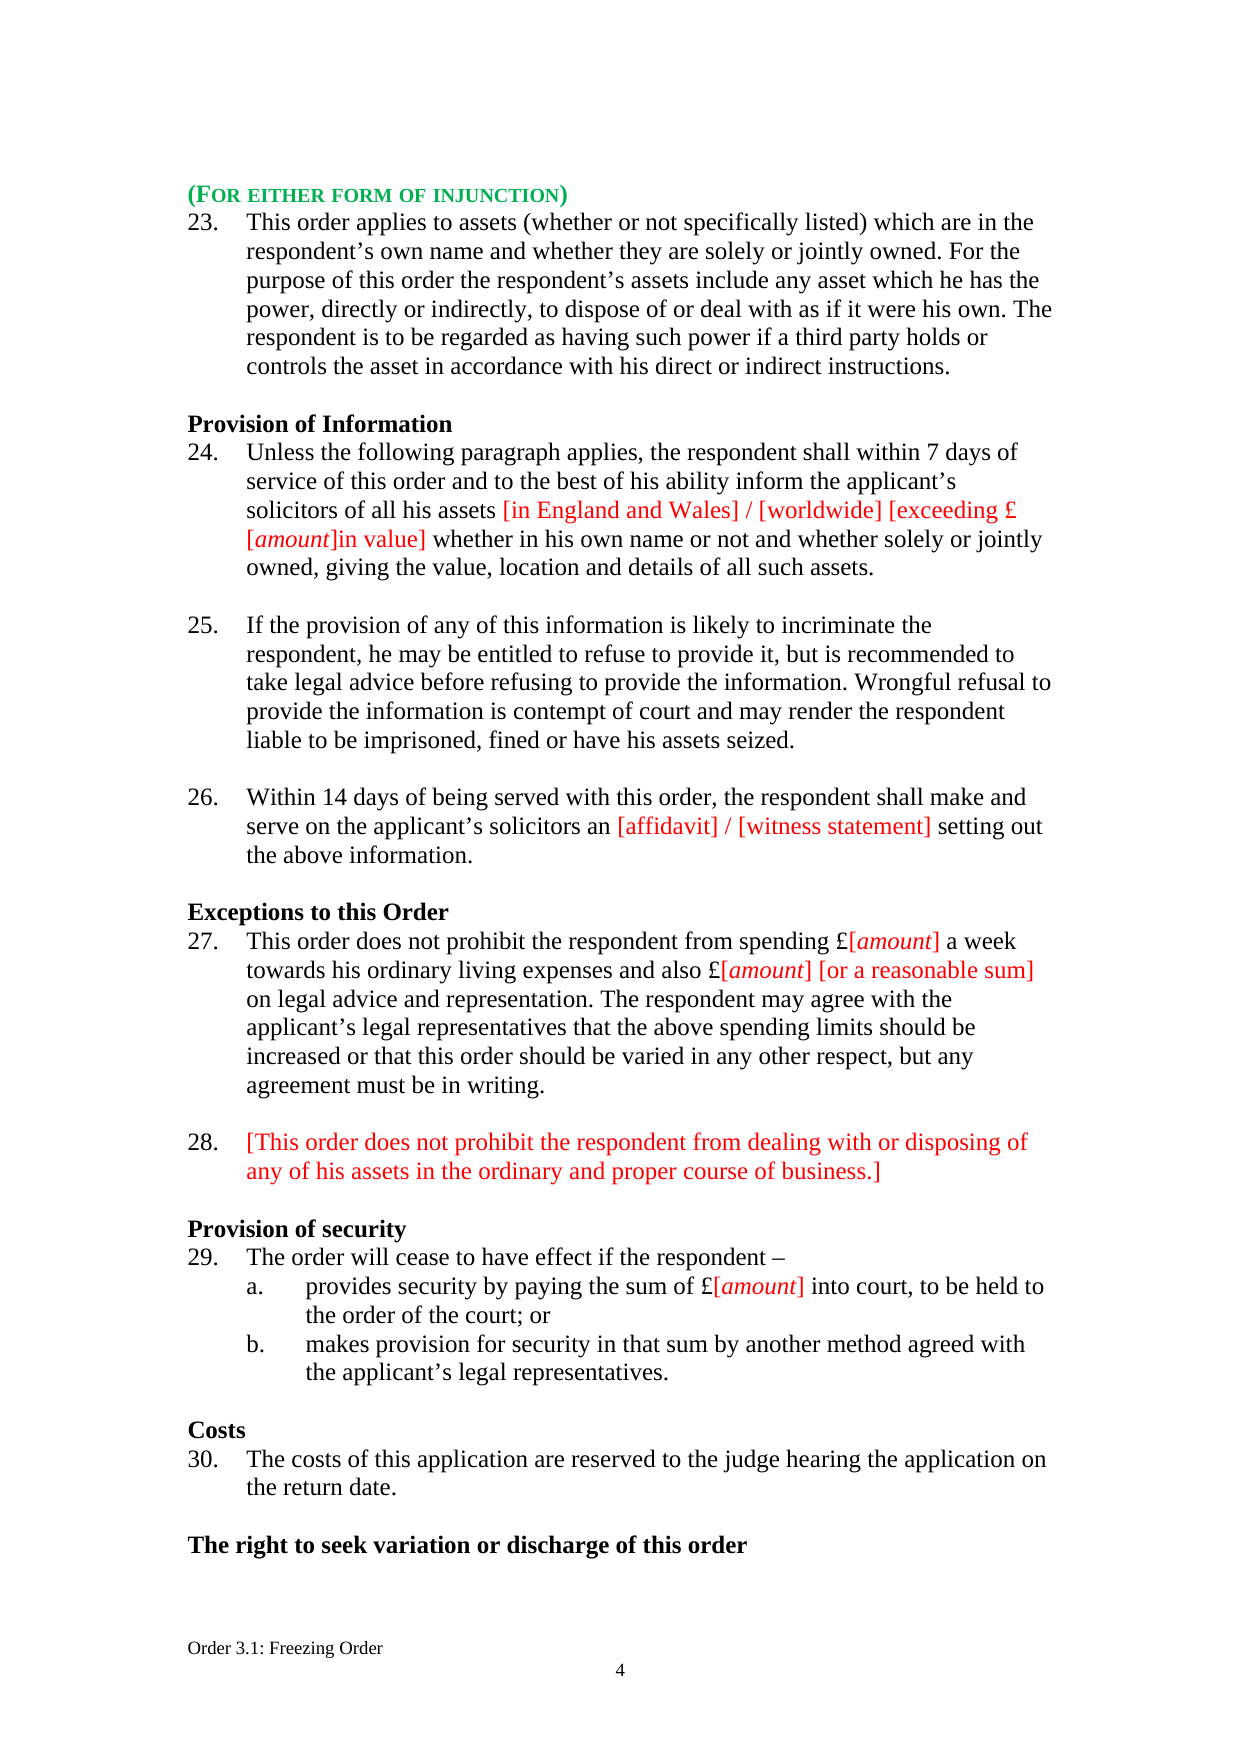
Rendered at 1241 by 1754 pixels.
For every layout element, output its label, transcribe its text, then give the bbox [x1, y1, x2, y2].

list Unless the following paragraph applies, the respondent shall within 7 days of service of this order and to the best of his ability inform the applicant’s solicitors of all his assets [in England and Wales] / [worldwide] [exceeding £[amount]in value] whether in his own name or not and whether solely or jointly owned, giving the value, location and details of all such assets. [187, 437, 1053, 581]
list This order does not prohibit the respondent from spending £[amount] a week towards his ordinary living expenses and also £[amount] [or a reasonable sum] on legal advice and representation. The respondent may agree with the applicant’s legal representatives that the above spending limits should be increased or that this order should be varied in any other respect, but any agreement must be in writing. [187, 926, 1053, 1099]
text The right to seek variation or discharge of this order [187, 1530, 1053, 1559]
text Exceptions to this Order [187, 897, 1053, 926]
text Provision of Information [187, 409, 1053, 437]
list If the provision of any of this information is likely to incriminate the respondent, he may be entitled to refuse to provide it, but is recommended to take legal advice before refusing to provide the information. Wrongful refusal to provide the information is contempt of court and may render the respondent liable to be imprisoned, fined or have his assets seized. [187, 610, 1053, 754]
list This order applies to assets (whether or not specifically listed) which are in the respondent’s own name and whether they are solely or jointly owned. For the purpose of this order the respondent’s assets include any asset which he has the power, directly or indirectly, to dispose of or deal with as if it were his own. The respondent is to be regarded as having such power if a third party holds or controls the asset in accordance with his direct or indirect instructions. [187, 207, 1053, 380]
list provides security by paying the sum of £[amount] into court, to be held to the order of the court; or [246, 1271, 1053, 1329]
list Within 14 days of being served with this order, the respondent shall make and serve on the applicant’s solicitors an [affidavit] / [witness statement] setting out the above information. [187, 782, 1053, 869]
list The costs of this application are reserved to the judge hearing the application on the return date. [187, 1444, 1053, 1501]
text Costs [187, 1415, 1053, 1444]
list makes provision for security in that sum by another method agreed with the applicant’s legal representatives. [246, 1329, 1053, 1386]
text (For either form of injunction) [187, 179, 1053, 207]
list The order will cease to have effect if the respondent – [187, 1242, 1053, 1271]
list [This order does not prohibit the respondent from dealing with or disposing of any of his assets in the ordinary and proper course of business.] [187, 1127, 1053, 1185]
text Provision of security [187, 1214, 1053, 1242]
